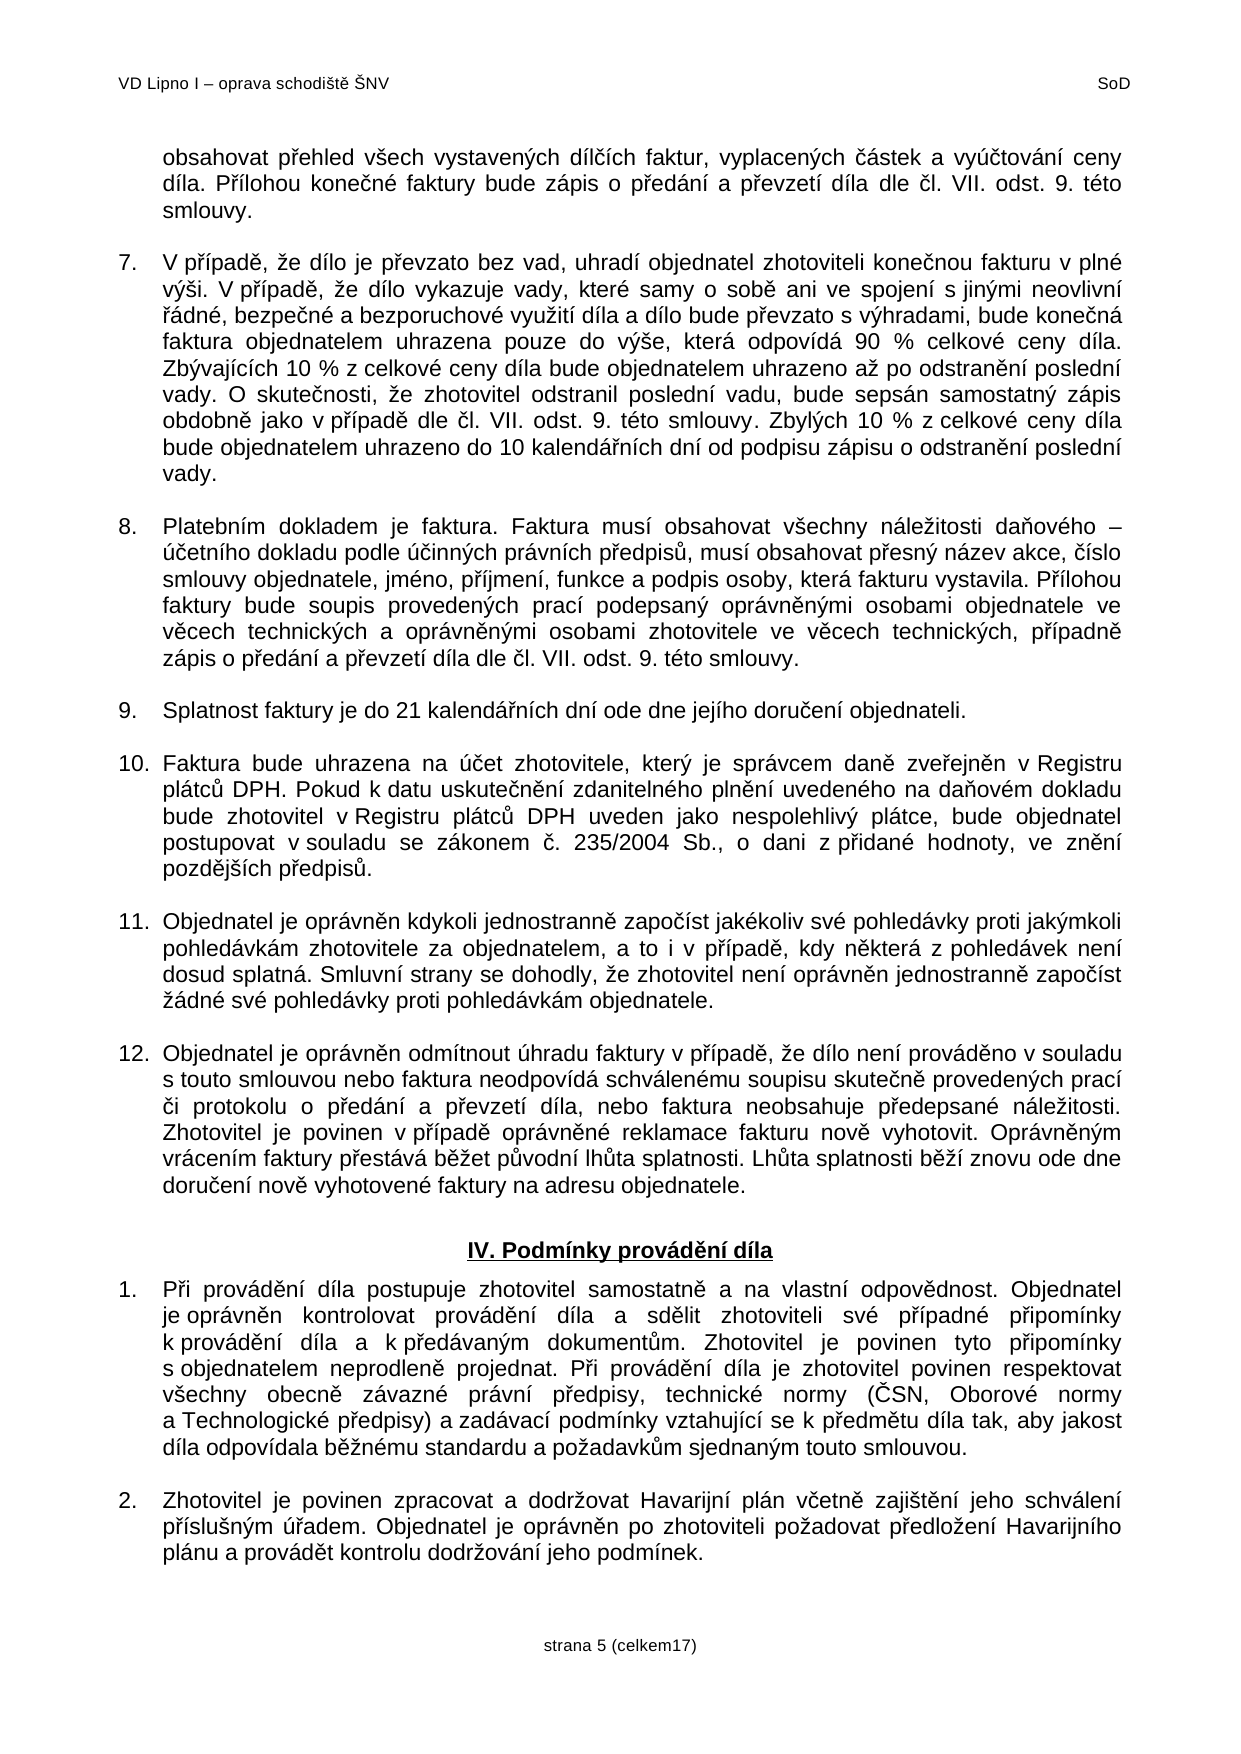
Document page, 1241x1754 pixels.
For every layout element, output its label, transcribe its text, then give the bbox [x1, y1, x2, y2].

text Objednatel je oprávněn odmítnout úhradu faktury v případě, že dílo není prováděno v souladu s touto smlouvou nebo faktura neodpovídá schválenému soupisu skutečně provedených prací či protokolu o předání a převzetí díla, nebo faktura neobsahuje předepsané náležitosti. Zhotovitel je povinen v případě oprávněné reklamace fakturu nově vyhotovit. Oprávněným vrácením faktury přestává běžet původní lhůta splatnosti. Lhůta splatnosti běží znovu ode dne doručení nově vyhotovené faktury na adresu objednatele. [118, 1040, 1122, 1198]
text Platebním dokladem je faktura. Faktura musí obsahovat všechny náležitosti daňového – účetního dokladu podle účinných právních předpisů, musí obsahovat přesný název akce, číslo smlouvy objednatele, jméno, příjmení, funkce a podpis osoby, která fakturu vystavila. Přílohou faktury bude soupis provedených prací podepsaný oprávněnými osobami objednatele ve věcech technických a oprávněnými osobami zhotovitele ve věcech technických, případně zápis o předání a převzetí díla dle čl. VII. odst. 9. této smlouvy. [118, 513, 1122, 671]
text Objednatel je oprávněn kdykoli jednostranně započíst jakékoliv své pohledávky proti jakýmkoli pohledávkám zhotovitele za objednatelem, a to i v případě, kdy některá z pohledávek není dosud splatná. Smluvní strany se dohodly, že zhotovitel není oprávněn jednostranně započíst žádné své pohledávky proti pohledávkám objednatele. [118, 908, 1122, 1013]
text Zhotovitel je povinen zpracovat a dodržovat Havarijní plán včetně zajištění jeho schválení příslušným úřadem. Objednatel je oprávněn po zhotoviteli požadovat předložení Havarijního plánu a provádět kontrolu dodržování jeho podmínek. [118, 1487, 1122, 1566]
text Splatnost faktury je do 21 kalendářních dní ode dne jejího doručení objednateli. [118, 697, 1122, 724]
text Podmínky provádění díla [118, 1237, 1122, 1263]
text Při provádění díla postupuje zhotovitel samostatně a na vlastní odpovědnost. Objednatel je oprávněn kontrolovat provádění díla a sdělit zhotoviteli své případné připomínky k provádění díla a k předávaným dokumentům. Zhotovitel je povinen tyto připomínky s objednatelem neprodleně projednat. Při provádění díla je zhotovitel povinen respektovat všechny obecně závazné právní předpisy, technické normy (ČSN, Oborové normy a Technologické předpisy) a zadávací podmínky vztahující se k předmětu díla tak, aby jakost díla odpovídala běžnému standardu a požadavkům sjednaným touto smlouvou. [118, 1276, 1122, 1460]
text Faktura bude uhrazena na účet zhotovitele, který je správcem daně zveřejněn v Registru plátců DPH. Pokud k datu uskutečnění zdanitelného plnění uvedeného na daňovém dokladu bude zhotovitel v Registru plátců DPH uveden jako nespolehlivý plátce, bude objednatel postupovat v souladu se zákonem č. 235/2004 Sb., o dani z přidané hodnoty, ve znění pozdějších předpisů. [118, 750, 1122, 882]
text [162, 144, 1122, 223]
text V případě, že dílo je převzato bez vad, uhradí objednatel zhotoviteli konečnou fakturu v plné výši. V případě, že dílo vykazuje vady, které samy o sobě ani ve spojení s jinými neovlivní řádné, bezpečné a bezporuchové využití díla a dílo bude převzato s výhradami, bude konečná faktura objednatelem uhrazena pouze do výše, která odpovídá 90 % celkové ceny díla. Zbývajících 10 % z celkové ceny díla bude objednatelem uhrazeno až po odstranění poslední vady. O skutečnosti, že zhotovitel odstranil poslední vadu, bude sepsán samostatný zápis obdobně jako v případě dle čl. VII. odst. 9. této smlouvy. Zbylých 10 % z celkové ceny díla bude objednatelem uhrazeno do 10 kalendářních dní od podpisu zápisu o odstranění poslední vady. [118, 249, 1122, 486]
